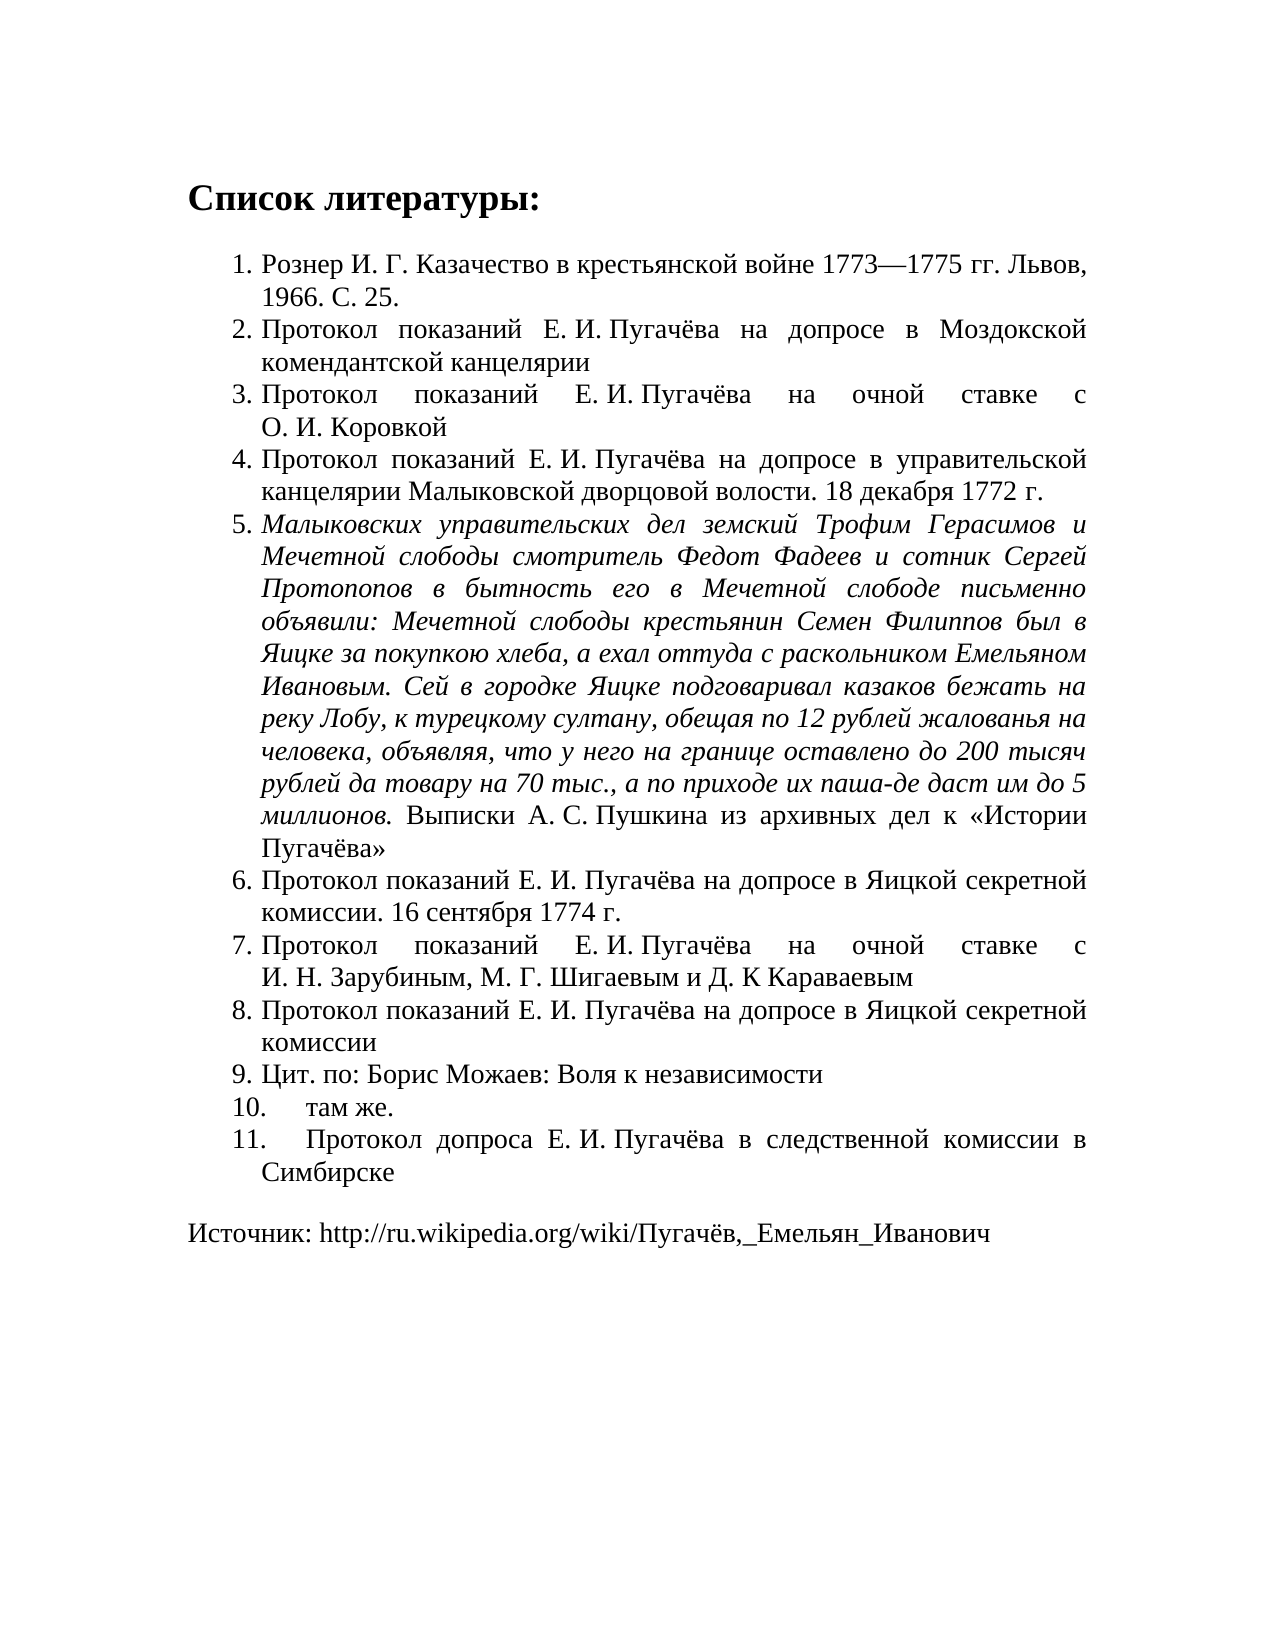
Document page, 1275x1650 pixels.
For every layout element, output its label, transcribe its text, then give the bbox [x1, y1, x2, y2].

list Малыковских управительских дел земский Трофим Герасимов и Мечетной слободы смотритель Федот Фадеев и сотник Сергей Протопопов в бытность его в Мечетной слободе письменно объявили: Мечетной слободы крестьянин Семен Филиппов был в Яицке за покупкою хлеба, а ехал оттуда с раскольником Емельяном Ивановым. Сей в городке Яицке подговаривал казаков бежать на реку Лобу, к турецкому султану, обещая по 12 рублей жалованья на человека, объявляя, что у него на границе оставлено до 200 тысяч рублей да товару на 70 тыс., а по приходе их паша-де даст им до 5 миллионов. Выписки А. С. Пушкина из архивных дел к «Истории Пугачёва» [232, 507, 1087, 863]
list там же. [232, 1090, 1087, 1122]
list Протокол показаний Е. И. Пугачёва на допросе в Яицкой секретной комиссии [232, 993, 1087, 1057]
list Цит. по: Борис Можаев: Воля к независимости [232, 1057, 1087, 1090]
list Протокол показаний Е. И. Пугачёва на очной ставке с И. Н. Зарубиным, М. Г. Шигаевым и Д. К Караваевым [232, 928, 1087, 993]
list Список литературы: [187, 175, 1087, 218]
list Рознер И. Г. Казачество в крестьянской войне 1773—1775 гг. Львов, 1966. С. 25. [232, 248, 1087, 312]
list Протокол показаний Е. И. Пугачёва на допросе в Моздокской комендантской канцелярии [232, 312, 1087, 377]
list Протокол показаний Е. И. Пугачёва на очной ставке с О. И. Коровкой [232, 377, 1087, 442]
list Протокол допроса Е. И. Пугачёва в следственной комиссии в Симбирске [232, 1122, 1087, 1187]
list Протокол показаний Е. И. Пугачёва на допросе в управительской канцелярии Малыковской дворцовой волости. 18 декабря 1772 г. [232, 442, 1087, 507]
list Протокол показаний Е. И. Пугачёва на допросе в Яицкой секретной комиссии. 16 сентября 1774 г. [232, 863, 1087, 928]
text Источник: http://ru.wikipedia.org/wiki/Пугачёв,_Емельян_Иванович [187, 1217, 1087, 1249]
